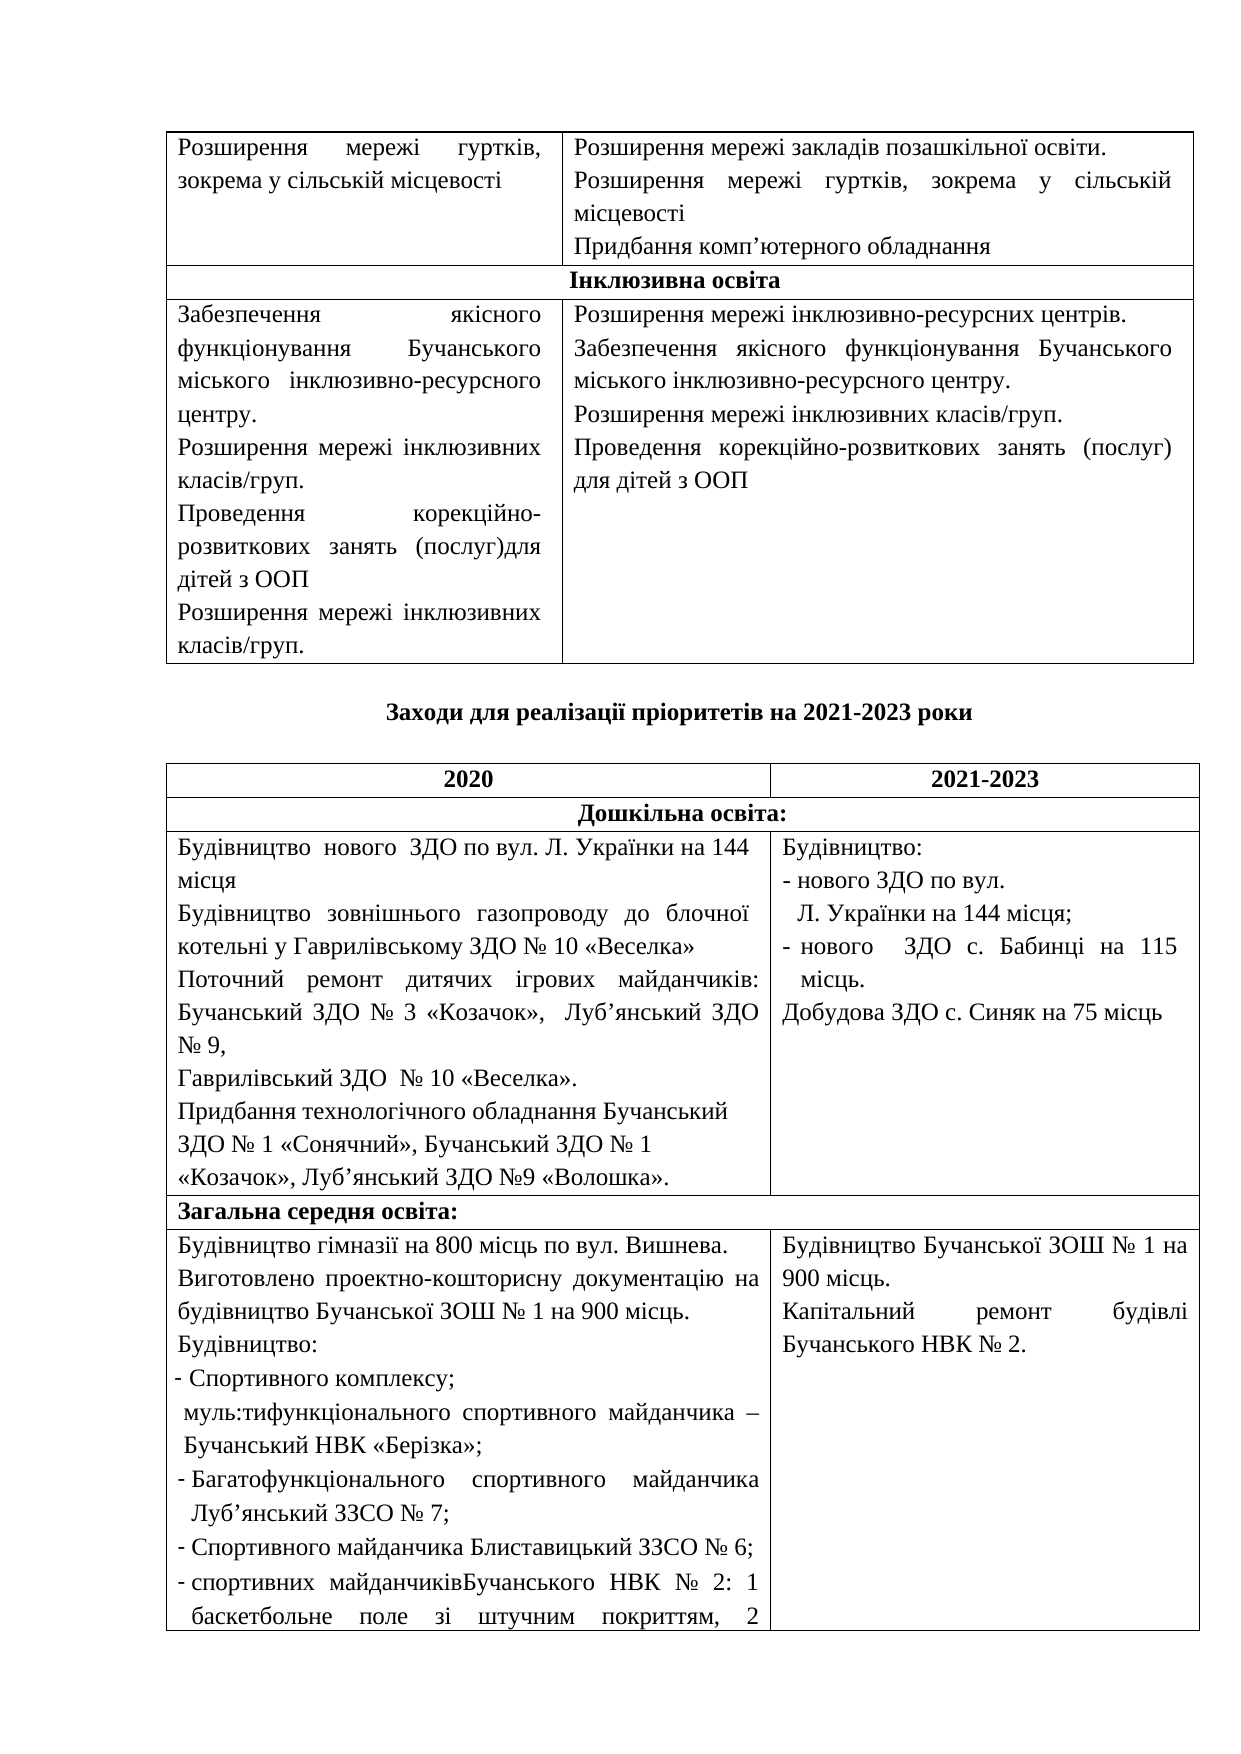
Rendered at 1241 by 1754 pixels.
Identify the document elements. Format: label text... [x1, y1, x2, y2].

table_cell Розширення мережі гуртків, зокрема у сільській місцевості [167, 133, 562, 264]
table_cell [771, 1230, 1199, 1630]
table_cell Розширення мережі інклюзивно-ресурсних центрів. Забезпечення якісного функціонування Бучанського міського інклюзивно-ресурсного центру. Розширення мережі інклюзивних класів/груп. Проведення корекційно-розвиткових занять (послуг) для дітей з ООП [563, 300, 1193, 663]
table_cell Розширення мережі закладів позашкільної освіти. Розширення мережі гуртків, зокрема у сільській місцевості Придбання комп’ютерного обладнання [563, 133, 1193, 264]
text Заходи для реалізації пріоритетів на 2021-2023 роки [177, 697, 1181, 726]
table_cell Інклюзивна освіта [167, 266, 1193, 298]
table_cell Будівництво нового ЗДО по вул. Л. Українки на 144 місця Будівництво зовнішнього газопроводу до блочної котельні у Гаврилівському ЗДО № 10 «Веселка» Поточний ремонт дитячих ігрових майданчиків: Бучанський ЗДО № 3 «Козачок», Луб’янський ЗДО № 9, Гаврилівський ЗДО № 10 «Веселка». Придбання технологічного обладнання Бучанський ЗДО № 1 «Сонячний», Бучанський ЗДО № 1 «Козачок», Луб’янський ЗДО №9 «Волошка». [167, 832, 770, 1195]
table_cell Дошкільна освіта: [167, 798, 1199, 831]
table_header 2021-2023 [771, 764, 1199, 797]
table_cell Забезпечення якісного функціонування Бучанського міського інклюзивно-ресурсного центру. Розширення мережі інклюзивних класів/груп. Проведення корекційно-розвиткових занять (послуг)для дітей з ООП Розширення мережі інклюзивних класів/груп. [167, 300, 562, 663]
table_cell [167, 1230, 770, 1630]
table_header 2020 [167, 764, 770, 797]
table_cell Будівництво: нового ЗДО по вул. Л. Українки на 144 місця; нового ЗДО с. Бабинці на 115 місць. Добудова ЗДО с. Синяк на 75 місць [771, 832, 1199, 1195]
table_cell Загальна середня освіта: [167, 1196, 1199, 1229]
